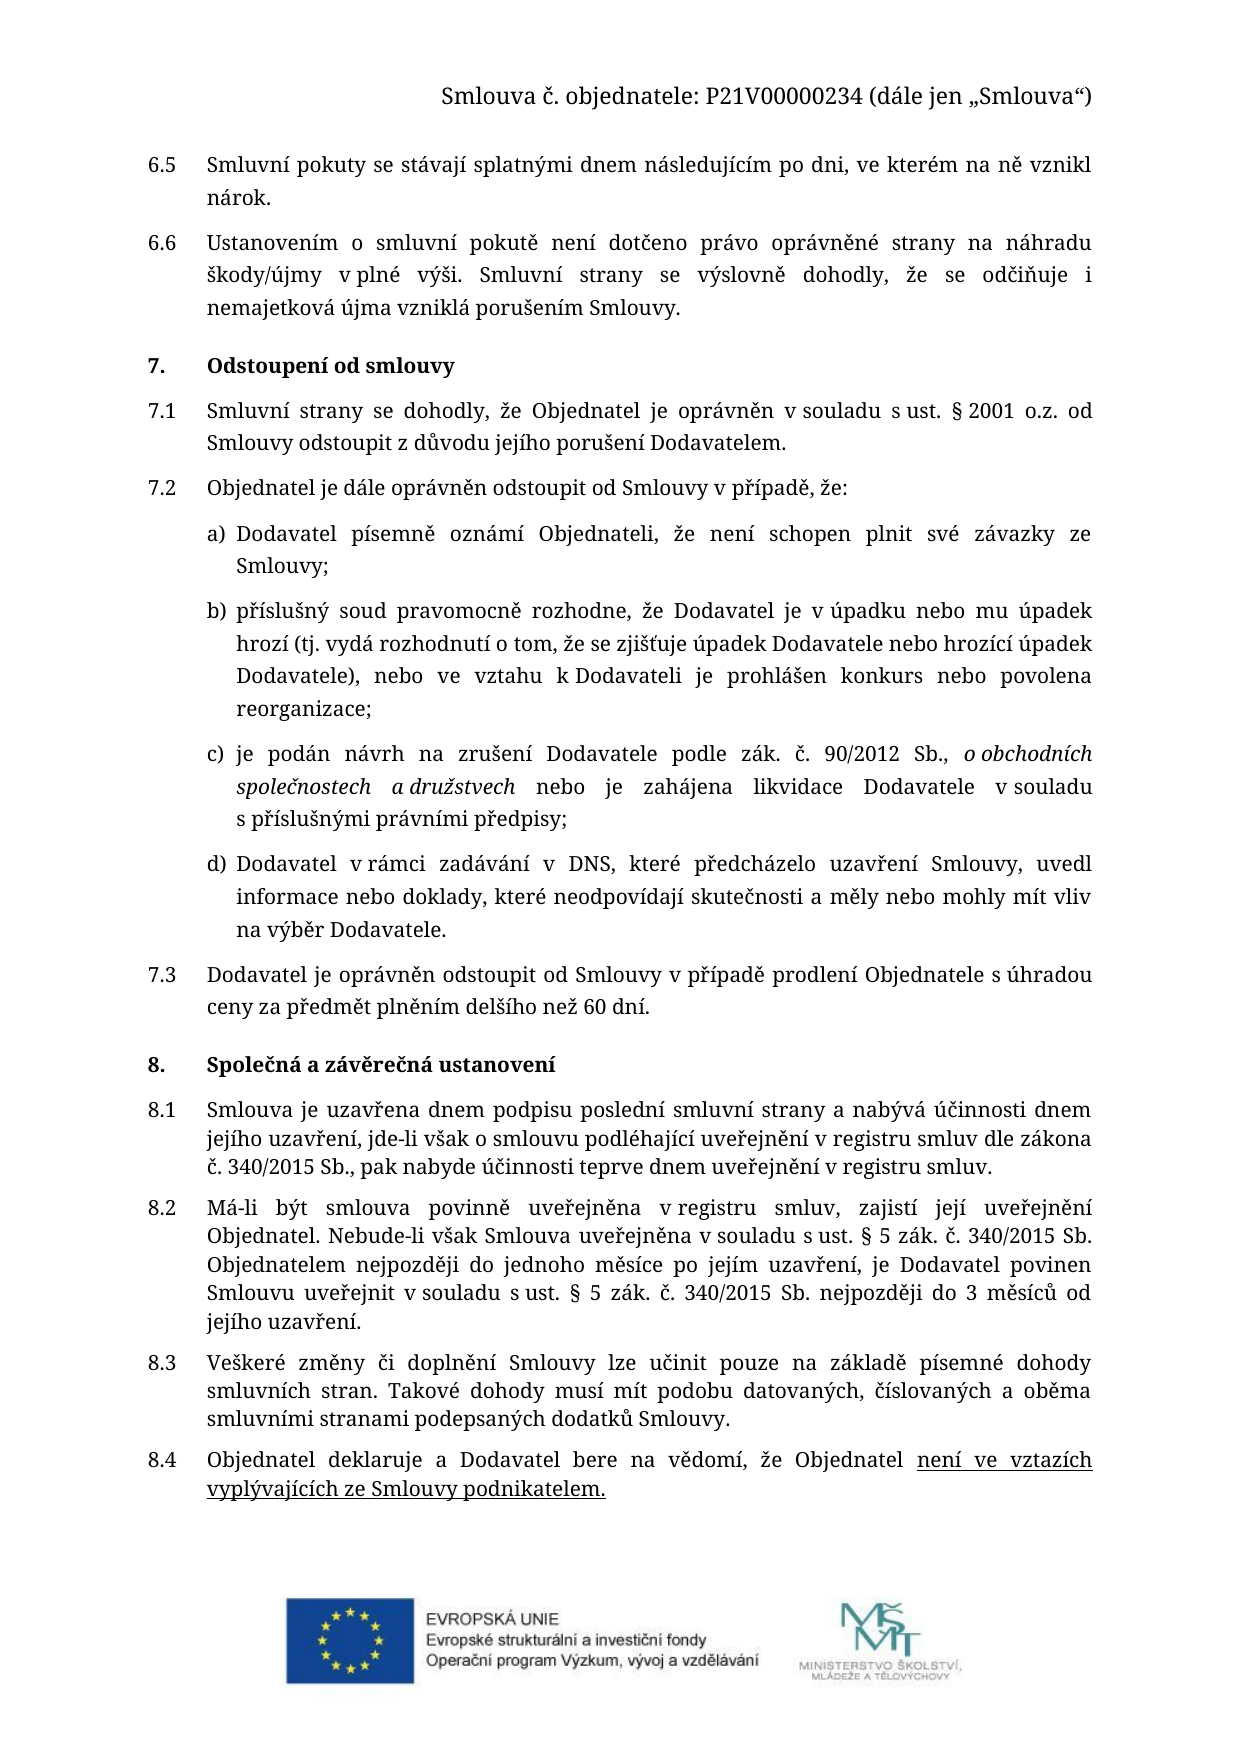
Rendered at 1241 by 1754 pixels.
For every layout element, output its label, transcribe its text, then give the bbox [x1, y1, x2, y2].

list Odstoupení od smlouvy [148, 351, 1093, 379]
list Má-li být smlouva povinně uveřejněna v registru smluv, zajistí její uveřejnění Objednatel. Nebude-li však Smlouva uveřejněna v souladu s ust. § 5 zák. č. 340/2015 Sb. Objednatelem nejpozději do jednoho měsíce po jejím uzavření, je Dodavatel povinen Smlouvu uveřejnit v souladu s ust. § 5 zák. č. 340/2015 Sb. nejpozději do 3 měsíců od jejího uzavření. [148, 1193, 1093, 1335]
list Smluvní pokuty se stávají splatnými dnem následujícím po dni, ve kterém na ně vznikl nárok. [148, 150, 1093, 211]
list Společná a závěrečná ustanovení [148, 1050, 1093, 1078]
list Smluvní strany se dohodly, že Objednatel je oprávněn v souladu s ust. § 2001 o.z. od Smlouvy odstoupit z důvodu jejího porušení Dodavatelem. [148, 396, 1093, 457]
list příslušný soud pravomocně rozhodne, že Dodavatel je v úpadku nebo mu úpadek hrozí (tj. vydá rozhodnutí o tom, že se zjišťuje úpadek Dodavatele nebo hrozící úpadek Dodavatele), nebo ve vztahu k Dodavateli je prohlášen konkurs nebo povolena reorganizace; [207, 596, 1093, 723]
list Dodavatel je oprávněn odstoupit od Smlouvy v případě prodlení Objednatele s úhradou ceny za předmět plněním delšího než 60 dní. [148, 960, 1093, 1021]
list Dodavatel písemně oznámí Objednateli, že není schopen plnit své závazky ze Smlouvy; [207, 519, 1093, 580]
list Ustanovením o smluvní pokutě není dotčeno právo oprávněné strany na náhradu škody/újmy v plné výši. Smluvní strany se výslovně dohodly, že se odčiňuje i nemajetková újma vzniklá porušením Smlouvy. [148, 228, 1093, 322]
list Smlouva je uzavřena dnem podpisu poslední smluvní strany a nabývá účinnosti dnem jejího uzavření, jde-li však o smlouvu podléhající uveřejnění v registru smluv dle zákona č. 340/2015 Sb., pak nabyde účinnosti teprve dnem uveřejnění v registru smluv. [148, 1095, 1093, 1181]
list Objednatel je dále oprávněn odstoupit od Smlouvy v případě, že: [148, 473, 1093, 502]
list je podán návrh na zrušení Dodavatele podle zák. č. 90/2012 Sb., o obchodních společnostech a družstvech nebo je zahájena likvidace Dodavatele v souladu s příslušnými právními předpisy; [207, 739, 1093, 833]
list Dodavatel v rámci zadávání v DNS, které předcházelo uzavření Smlouvy, uvedl informace nebo doklady, které neodpovídají skutečnosti a měly nebo mohly mít vliv na výběr Dodavatele. [207, 849, 1093, 943]
list Veškeré změny či doplnění Smlouvy lze učinit pouze na základě písemné dohody smluvních stran. Takové dohody musí mít podobu datovaných, číslovaných a oběma smluvními stranami podepsaných dodatků Smlouvy. [148, 1348, 1093, 1433]
list Objednatel deklaruje a Dodavatel bere na vědomí, že Objednatel není ve vztazích vyplývajících ze Smlouvy podnikatelem. [148, 1446, 1093, 1502]
picture [242, 1557, 999, 1726]
